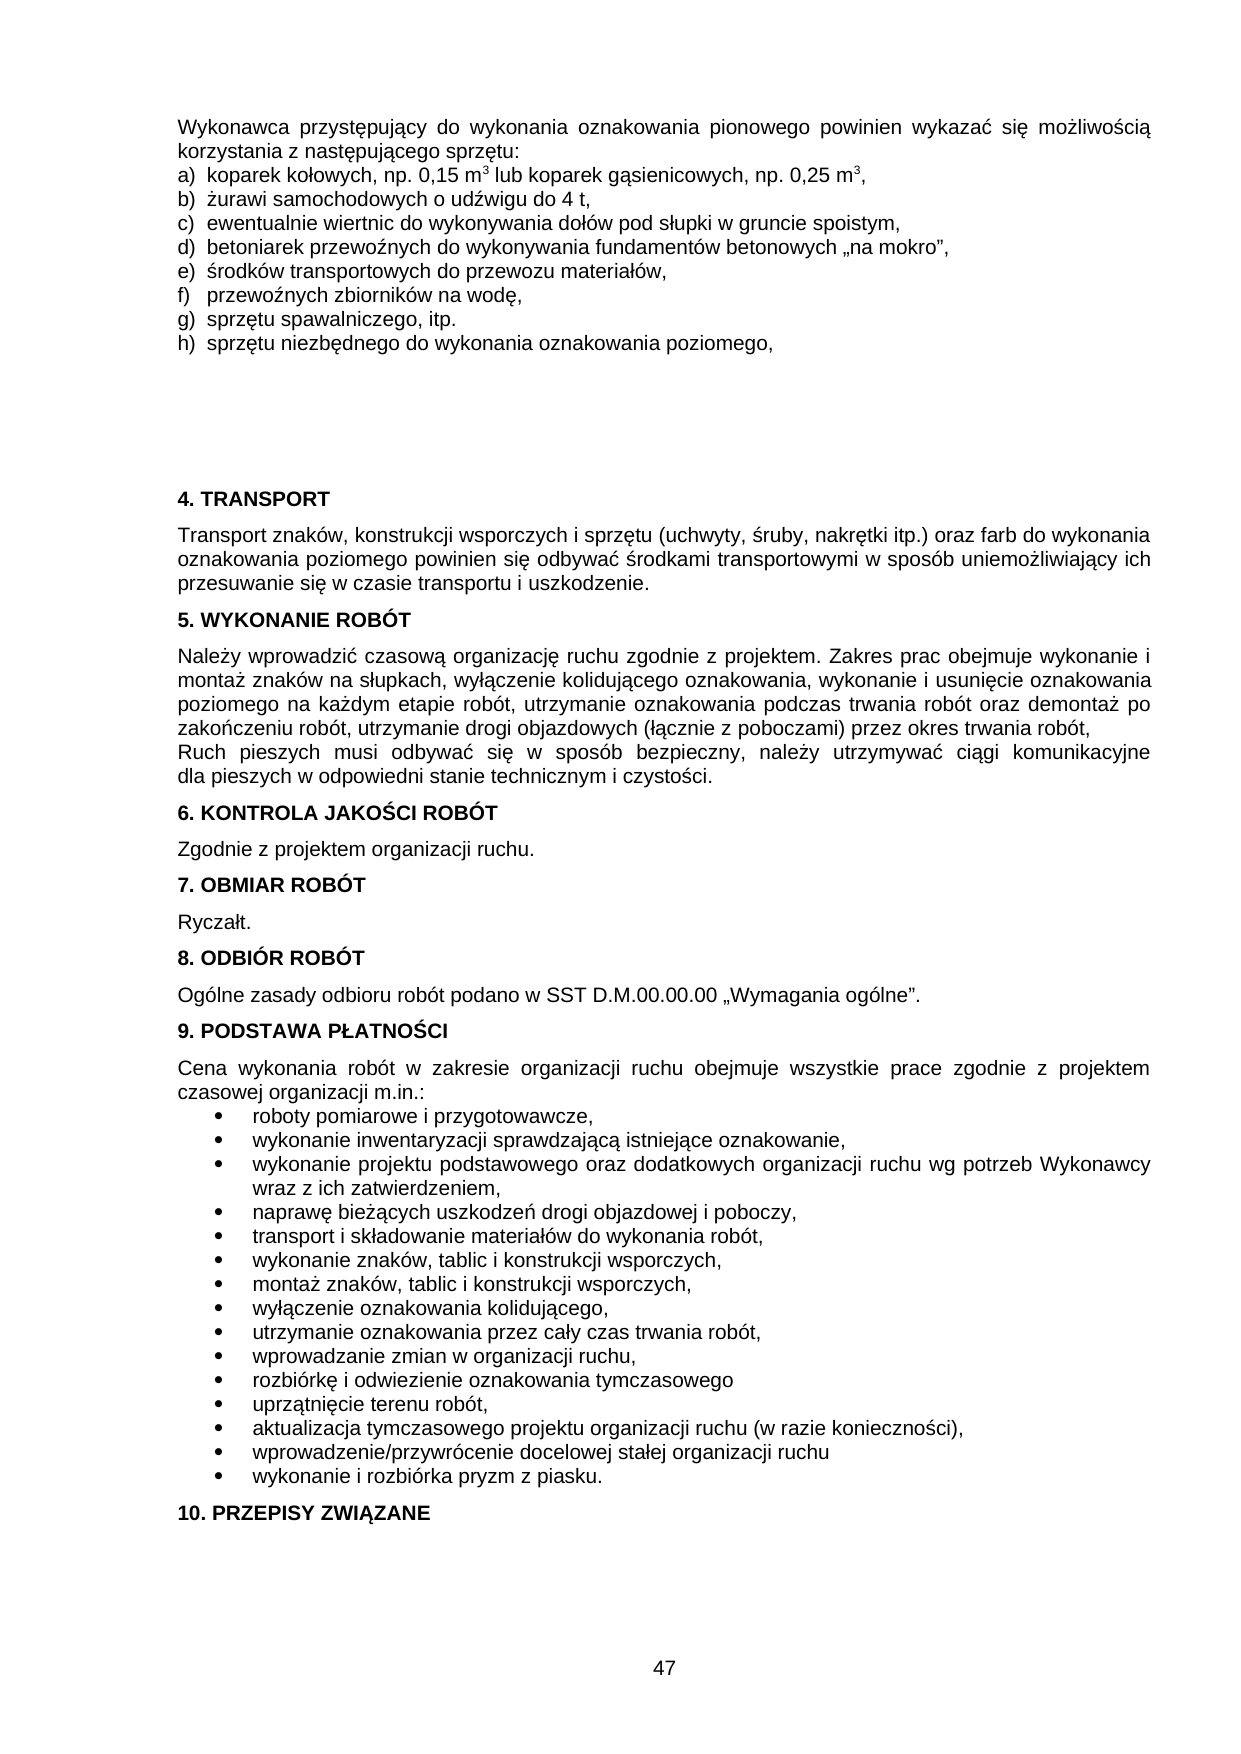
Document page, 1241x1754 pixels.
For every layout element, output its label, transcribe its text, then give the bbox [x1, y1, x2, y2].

list koparek kołowych, np. 0,15 m3 lub koparek gąsienicowych, np. 0,25 m3, [177, 163, 1152, 187]
list żurawi samochodowych o udźwigu do 4 t, [177, 187, 1152, 211]
list rozbiórkę i odwiezienie oznakowania tymczasowego [215, 1368, 1152, 1392]
list środków transportowych do przewozu materiałów, [177, 259, 1152, 283]
list wykonanie inwentaryzacji sprawdzającą istniejące oznakowanie, [215, 1127, 1152, 1152]
text 7. OBMIAR ROBÓT [177, 873, 1152, 897]
list utrzymanie oznakowania przez cały czas trwania robót, [215, 1320, 1152, 1344]
text Ruch pieszych musi odbywać się w sposób bezpieczny, należy utrzymywać ciągi komunikacyjne dla pieszych w odpowiedni stanie technicznym i czystości. [177, 740, 1152, 788]
list ewentualnie wiertnic do wykonywania dołów pod słupki w gruncie spoistym, [177, 211, 1152, 235]
text 10. PRZEPISY ZWIĄZANE [177, 1501, 1152, 1525]
list wykonanie znaków, tablic i konstrukcji wsporczych, [215, 1248, 1152, 1272]
text 8. ODBIÓR ROBÓT [177, 946, 1152, 970]
list wykonanie i rozbiórka pryzm z piasku. [215, 1464, 1152, 1488]
list transport i składowanie materiałów do wykonania robót, [215, 1224, 1152, 1248]
list przewoźnych zbiorników na wodę, [177, 283, 1152, 307]
list roboty pomiarowe i przygotowawcze, [215, 1103, 1152, 1127]
text Należy wprowadzić czasową organizację ruchu zgodnie z projektem. Zakres prac obejmuje wykonanie i montaż znaków na słupkach, wyłączenie kolidującego oznakowania, wykonanie i usunięcie oznakowania poziomego na każdym etapie robót, utrzymanie oznakowania podczas trwania robót oraz demontaż po zakończeniu robót, utrzymanie drogi objazdowych (łącznie z poboczami) przez okres trwania robót, [177, 644, 1152, 740]
text 9. PODSTAWA PŁATNOŚCI [177, 1019, 1152, 1043]
list uprzątnięcie terenu robót, [215, 1392, 1152, 1416]
text Cena wykonania robót w zakresie organizacji ruchu obejmuje wszystkie prace zgodnie z projektem czasowej organizacji m.in.: [177, 1056, 1152, 1103]
list naprawę bieżących uszkodzeń drogi objazdowej i poboczy, [215, 1199, 1152, 1224]
list sprzętu niezbędnego do wykonania oznakowania poziomego, [177, 331, 1152, 354]
list wprowadzanie zmian w organizacji ruchu, [215, 1344, 1152, 1368]
text 5. WYKONANIE ROBÓT [177, 608, 1152, 632]
text Ryczałt. [177, 910, 1152, 934]
list wykonanie projektu podstawowego oraz dodatkowych organizacji ruchu wg potrzeb Wykonawcy wraz z ich zatwierdzeniem, [215, 1152, 1152, 1199]
list betoniarek przewoźnych do wykonywania fundamentów betonowych „na mokro”, [177, 235, 1152, 259]
list wprowadzenie/przywrócenie docelowej stałej organizacji ruchu [215, 1440, 1152, 1464]
list aktualizacja tymczasowego projektu organizacji ruchu (w razie konieczności), [215, 1416, 1152, 1440]
text Transport znaków, konstrukcji wsporczych i sprzętu (uchwyty, śruby, nakrętki itp.) oraz farb do wykonania oznakowania poziomego powinien się odbywać środkami transportowymi w sposób uniemożliwiający ich przesuwanie się w czasie transportu i uszkodzenie. [177, 523, 1152, 595]
text Zgodnie z projektem organizacji ruchu. [177, 837, 1152, 861]
text Ogólne zasady odbioru robót podano w SST D.M.00.00.00 „Wymagania ogólne”. [177, 983, 1152, 1007]
text Wykonawca przystępujący do wykonania oznakowania pionowego powinien wykazać się możliwością korzystania z następującego sprzętu: [177, 115, 1152, 163]
list montaż znaków, tablic i konstrukcji wsporczych, [215, 1272, 1152, 1296]
list wyłączenie oznakowania kolidującego, [215, 1296, 1152, 1320]
text 4. TRANSPORT [177, 487, 1152, 511]
list sprzętu spawalniczego, itp. [177, 307, 1152, 331]
text 6. KONTROLA JAKOŚCI ROBÓT [177, 800, 1152, 824]
